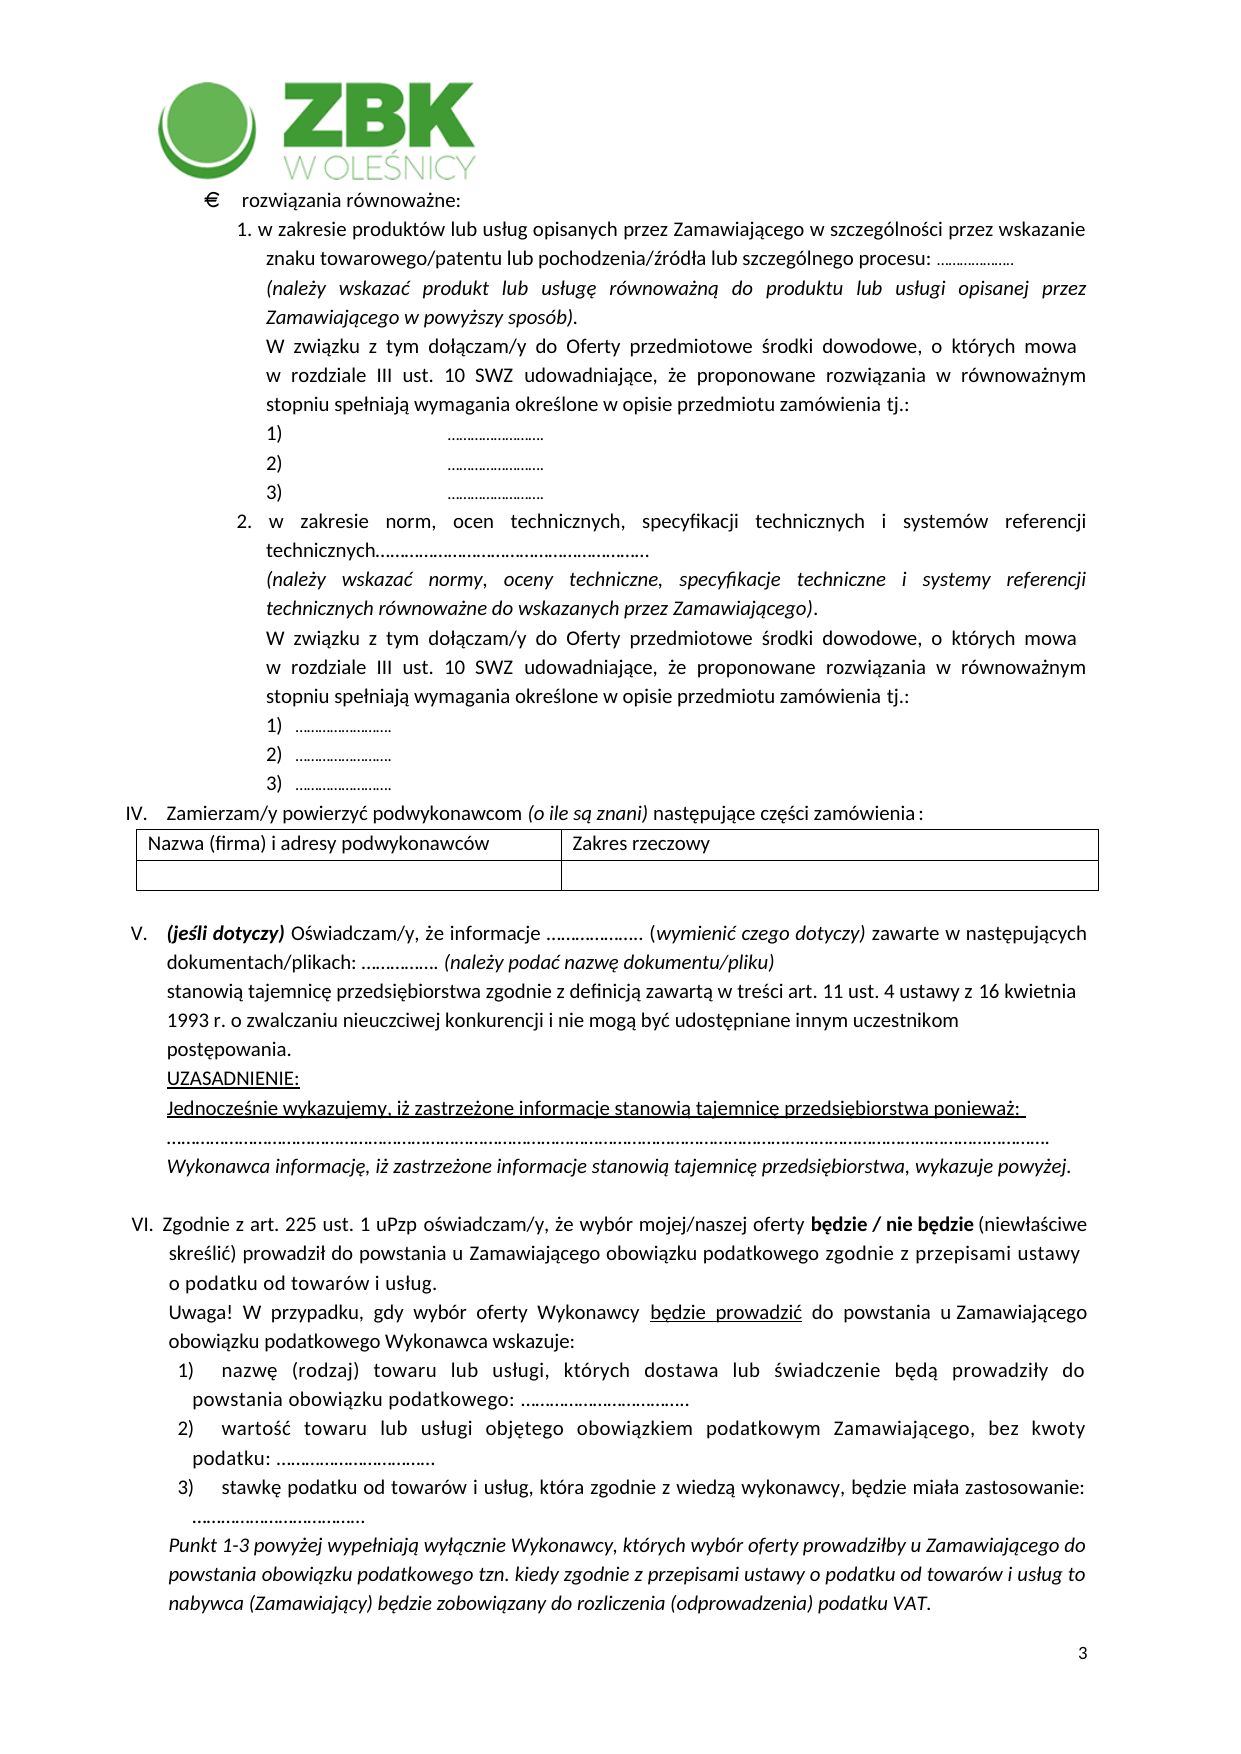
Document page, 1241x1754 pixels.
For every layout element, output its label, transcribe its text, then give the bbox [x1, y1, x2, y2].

list wartość towaru lub usługi objętego obowiązkiem podatkowym Zamawiającego, bez kwoty podatku: …………………………… [177, 1416, 1087, 1470]
text W związku z tym dołączam/y do Oferty przedmiotowe środki dowodowe, o których mowa w rozdziale III ust. 10 SWZ udowadniające, że proponowane rozwiązania w równoważnym stopniu spełniają wymagania określone w opisie przedmiotu zamówienia tj.: [266, 333, 1087, 417]
list Zgodnie z art. 225 ust. 1 uPzp oświadczam/y, że wybór mojej/naszej oferty będzie / nie będzie (niewłaściwe skreślić) prowadził do powstania u Zamawiającego obowiązku podatkowego zgodnie z przepisami ustawy o podatku od towarów i usług. [154, 1211, 1087, 1295]
list ……………………. [266, 712, 1087, 738]
text Jednocześnie wykazujemy, iż zastrzeżone informacje stanowią tajemnicę przedsiębiorstwa ponieważ: …………………………………………………………………………………………………………………………………………………………………. [167, 1095, 1087, 1149]
list (jeśli dotyczy) Oświadczam/y, że informacje ……………….. (wymienić czego dotyczy) zawarte w następujących dokumentach/plikach: ……………. (należy podać nazwę dokumentu/pliku) [148, 920, 1087, 974]
picture [147, 73, 487, 188]
text Punkt 1-3 powyżej wypełniają wyłącznie Wykonawcy, których wybór oferty prowadziłby u Zamawiającego do powstania obowiązku podatkowego tzn. kiedy zgodnie z przepisami ustawy o podatku od towarów i usług to nabywca (Zamawiający) będzie zobowiązany do rozliczenia (odprowadzenia) podatku VAT. [168, 1532, 1087, 1616]
table_header Zakres rzeczowy [562, 830, 1098, 859]
table_cell [562, 861, 1098, 889]
text (należy wskazać produkt lub usługę równoważną do produktu lub usługi opisanej przez Zamawiającego w powyższy sposób). [266, 275, 1087, 329]
list nazwę (rodzaj) towaru lub usługi, których dostawa lub świadczenie będą prowadziły do powstania obowiązku podatkowego: …………………………….. [177, 1357, 1087, 1412]
list Zamierzam/y powierzyć podwykonawcom (o ile są znani) następujące części zamówienia : [148, 800, 1087, 825]
list ……………………. [266, 479, 1087, 504]
list rozwiązania równoważne: [204, 187, 1087, 213]
text 1. w zakresie produktów lub usług opisanych przez Zamawiającego w szczególności przez wskazanie znaku towarowego/patentu lub pochodzenia/źródła lub szczególnego procesu: ……………….. [236, 216, 1087, 271]
table_header Nazwa (firma) i adresy podwykonawców [137, 830, 561, 859]
text stanowią tajemnicę przedsiębiorstwa zgodnie z definicją zawartą w treści art. 11 ust. 4 ustawy z 16 kwietnia 1993 r. o zwalczaniu nieuczciwej konkurencji i nie mogą być udostępniane innym uczestnikom postępowania. [167, 978, 1087, 1062]
text 2. w zakresie norm, ocen technicznych, specyfikacji technicznych i systemów referencji technicznych………………………………………………… [236, 508, 1087, 563]
text UZASADNIENIE: [167, 1066, 1087, 1091]
text Uwaga! W przypadku, gdy wybór oferty Wykonawcy będzie prowadzić do powstania u Zamawiającego obowiązku podatkowego Wykonawca wskazuje: [168, 1299, 1087, 1353]
text Wykonawca informację, iż zastrzeżone informacje stanowią tajemnicę przedsiębiorstwa, wykazuje powyżej. [167, 1153, 1087, 1178]
text (należy wskazać normy, oceny techniczne, specyfikacje techniczne i systemy referencji technicznych równoważne do wskazanych przez Zamawiającego). [266, 566, 1087, 621]
list ……………………. [266, 771, 1087, 796]
table_cell [137, 861, 561, 889]
text W związku z tym dołączam/y do Oferty przedmiotowe środki dowodowe, o których mowa w rozdziale III ust. 10 SWZ udowadniające, że proponowane rozwiązania w równoważnym stopniu spełniają wymagania określone w opisie przedmiotu zamówienia tj.: [266, 625, 1087, 708]
list ……………………. [266, 741, 1087, 767]
list ……………………. [266, 450, 1087, 475]
list stawkę podatku od towarów i usług, która zgodnie z wiedzą wykonawcy, będzie miała zastosowanie: ……………………………… [177, 1474, 1087, 1528]
list ……………………. [266, 421, 1087, 446]
